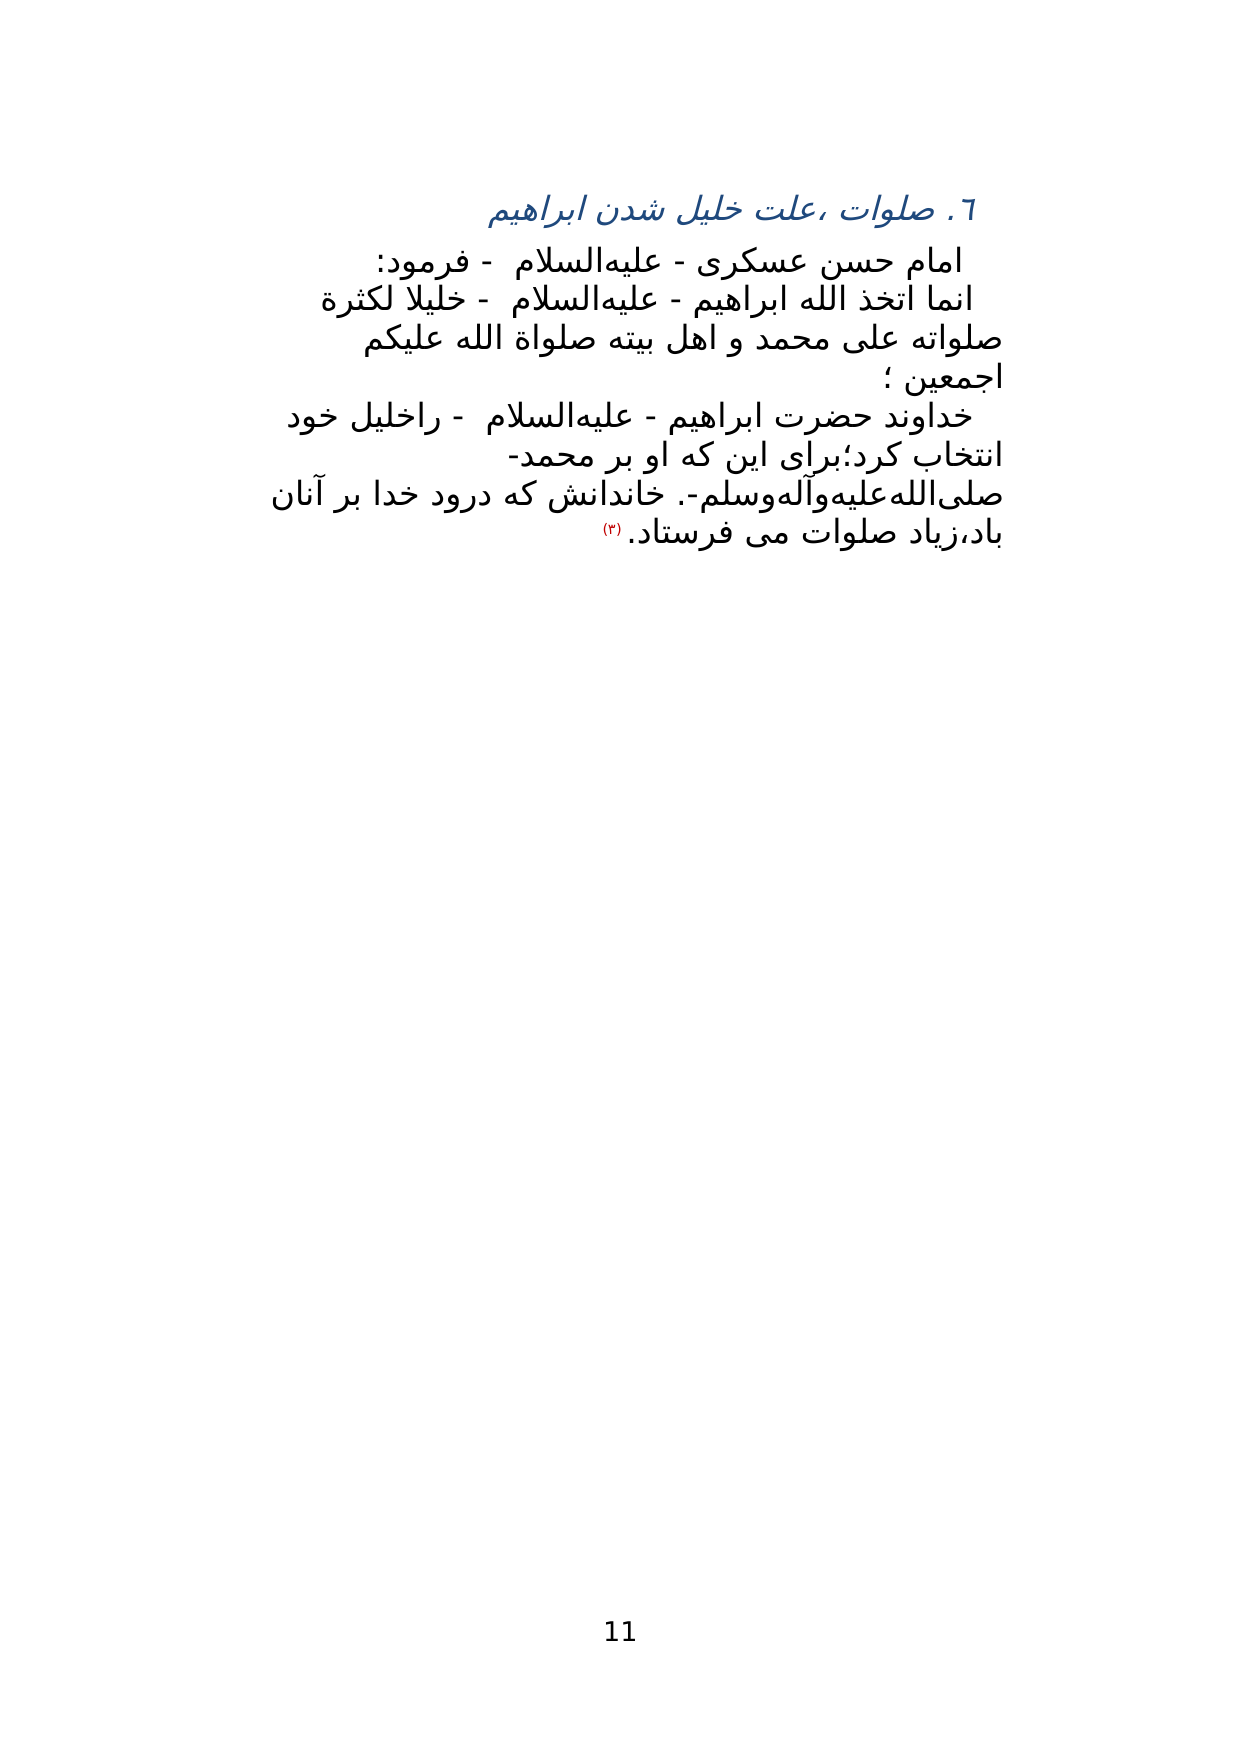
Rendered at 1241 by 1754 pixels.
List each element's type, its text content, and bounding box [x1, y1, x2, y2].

text خداوند حضرت ابراهيم - عليه‌السلام - راخليل خود انتخاب كرد؛براى اين كه او بر محمد- صلى‌الله‌عليه‌وآله‌وسلم-. خاندانش كه درود خدا بر آنان باد،زياد صلوات مى فرستاد. (٣) [236, 396, 1004, 552]
subtitle ٦. صلوات ،علت خليل شدن ابراهيم [236, 190, 1004, 228]
text امام حسن عسكرى - عليه‌السلام - فرمود: [236, 241, 1004, 280]
text انما اتخذ الله ابراهيم - عليه‌السلام - خليلا لكثرة صلواته على محمد و اهل بيته صلواة الله عليكم اجمعين ؛ [236, 280, 1004, 396]
